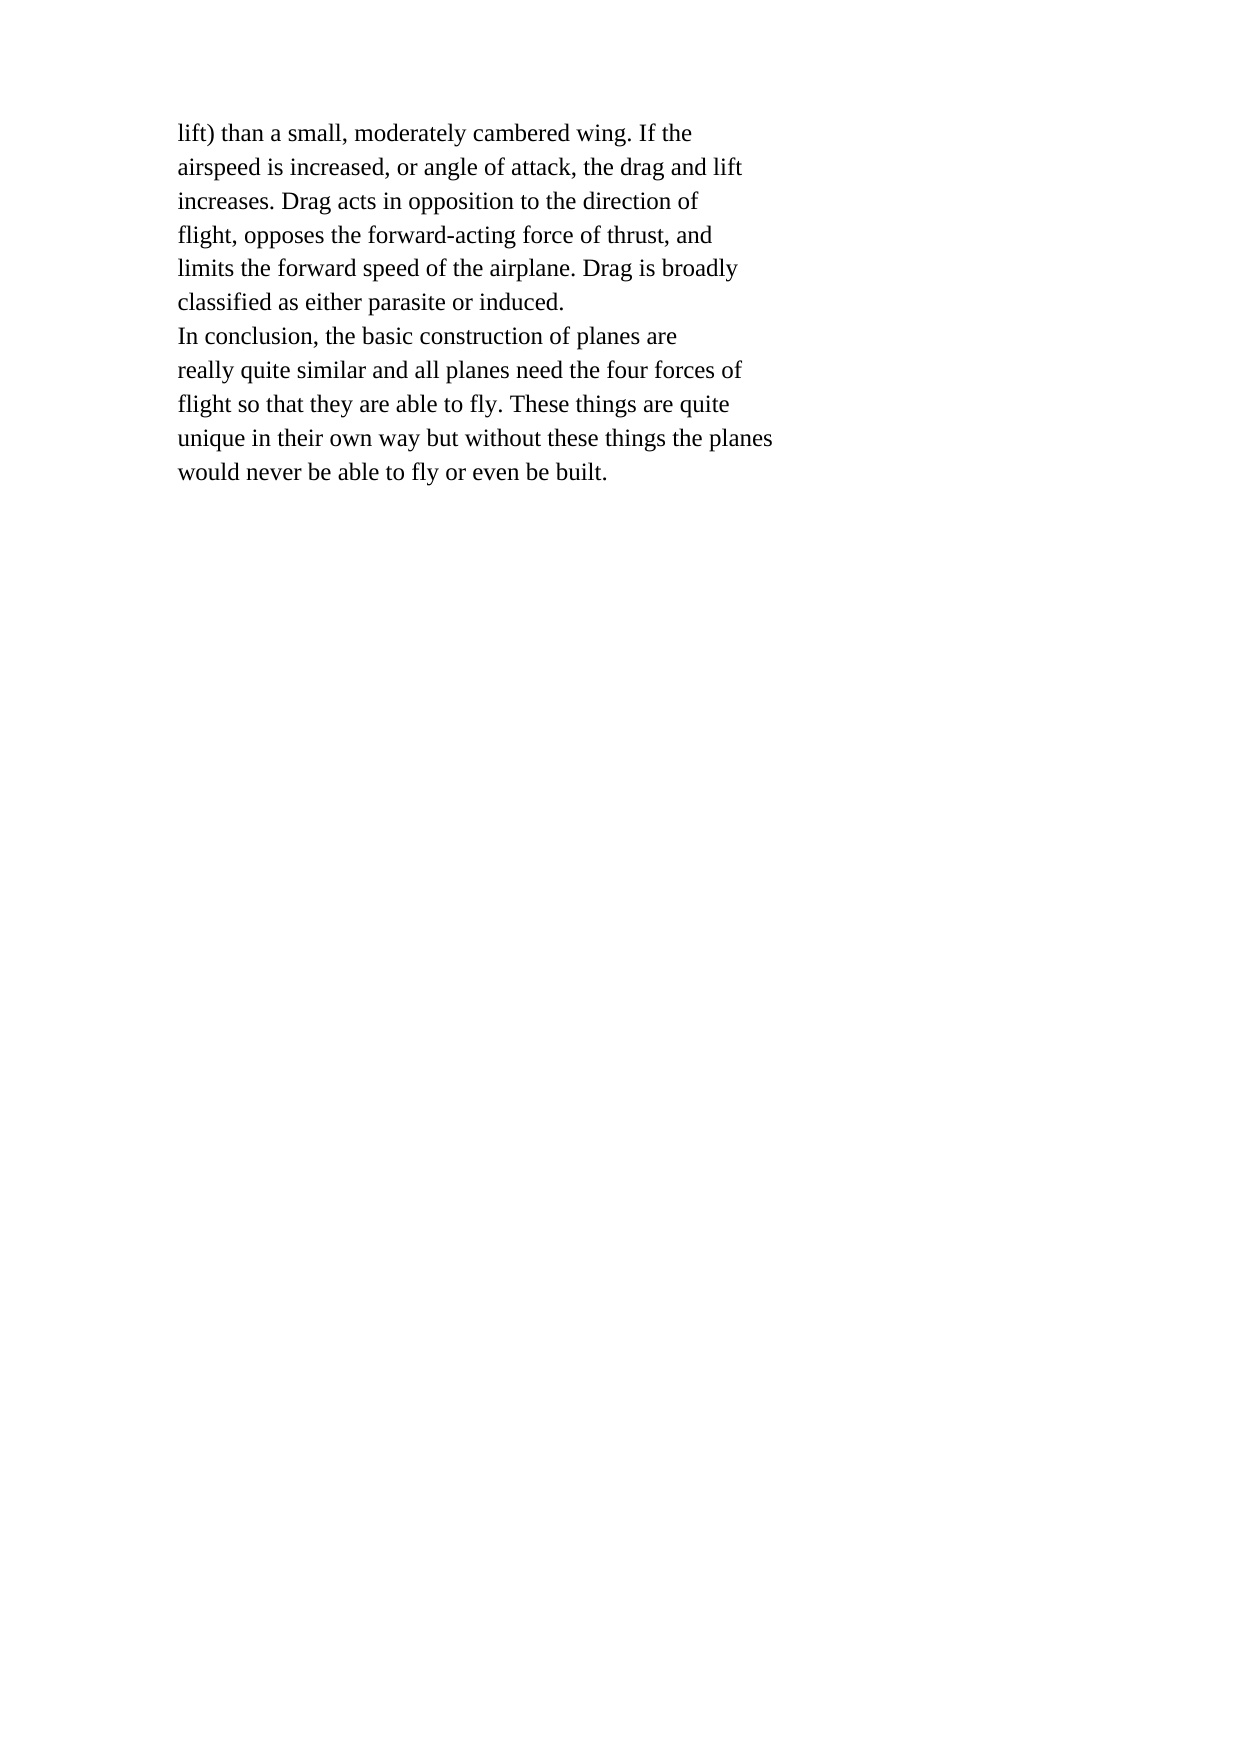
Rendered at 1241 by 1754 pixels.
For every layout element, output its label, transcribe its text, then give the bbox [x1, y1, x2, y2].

text airspeed is increased, or angle of attack, the drag and lift [177, 152, 1152, 181]
text classified as either parasite or induced. [177, 287, 1152, 316]
text In conclusion, the basic construction of planes are [177, 321, 1152, 350]
text lift) than a small, moderately cambered wing. If the [177, 118, 1152, 147]
text flight, opposes the forward-acting force of thrust, and [177, 220, 1152, 248]
text really quite similar and all planes need the four forces of [177, 355, 1152, 384]
text flight so that they are able to fly. These things are quite [177, 389, 1152, 418]
text unique in their own way but without these things the planes [177, 423, 1152, 452]
text would never be able to fly or even be built. [177, 457, 1152, 485]
text limits the forward speed of the airplane. Drag is broadly [177, 253, 1152, 282]
text increases. Drag acts in opposition to the direction of [177, 186, 1152, 214]
